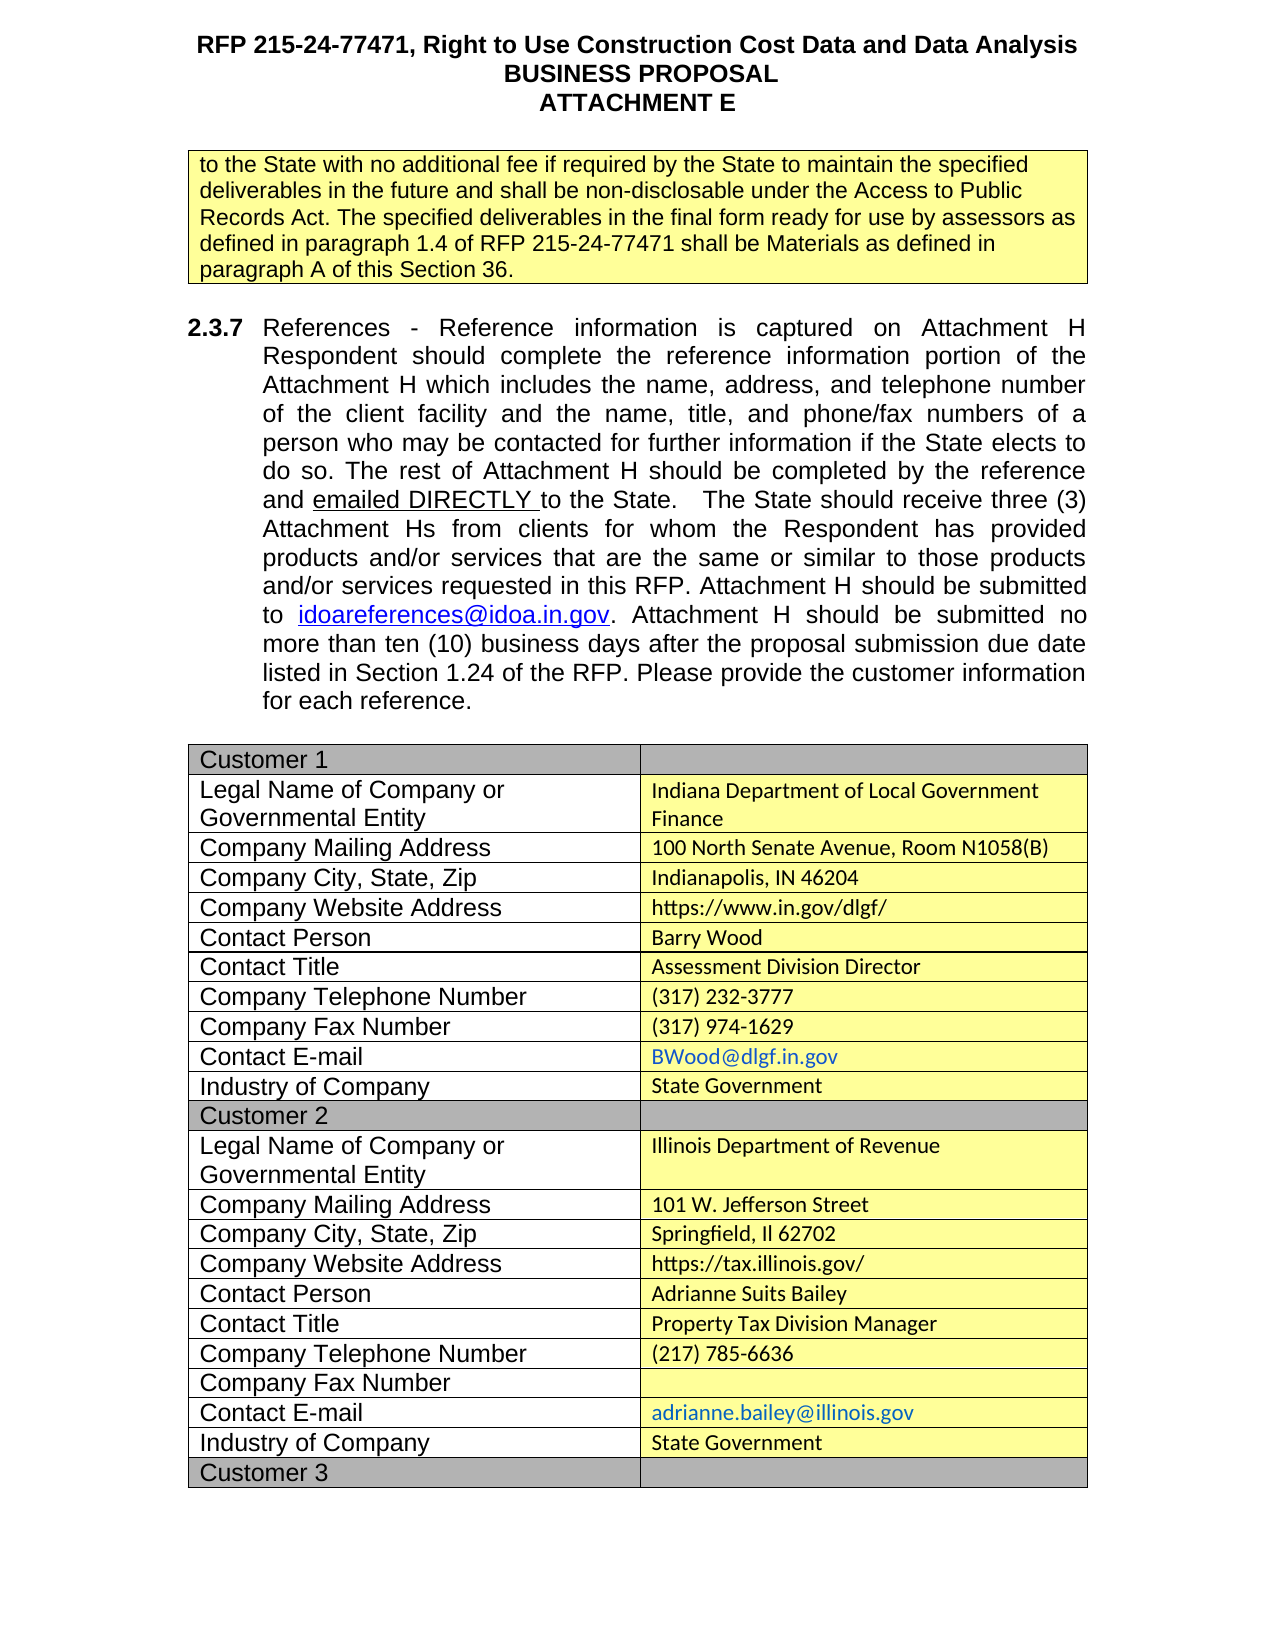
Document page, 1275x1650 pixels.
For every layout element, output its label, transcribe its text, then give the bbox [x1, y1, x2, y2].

table_cell Contact Title [189, 1309, 640, 1338]
table_cell (317) 974-1629 [641, 1012, 1087, 1041]
table_cell Customer 2 [189, 1101, 640, 1130]
table_cell Company Fax Number [189, 1369, 640, 1397]
table_header Customer 1 [189, 745, 640, 774]
table_cell Legal Name of Company or Governmental Entity [189, 775, 640, 832]
table_cell Company Website Address [189, 893, 640, 922]
table_cell [641, 1101, 1087, 1130]
table_cell Contact E-mail [189, 1398, 640, 1427]
table_cell Industry of Company [189, 1428, 640, 1457]
table_cell 101 W. Jefferson Street [641, 1190, 1087, 1218]
table_header [641, 745, 1087, 774]
table_cell Company City, State, Zip [189, 863, 640, 892]
table_cell Company Telephone Number [189, 982, 640, 1011]
table_cell Customer 3 [189, 1458, 640, 1487]
table_cell State Government [641, 1072, 1087, 1100]
table_cell Contact E-mail [189, 1042, 640, 1071]
table_cell [641, 1458, 1087, 1487]
list References - Reference information is captured on Attachment H Respondent should complete the reference information portion of the Attachment H which includes the name, address, and telephone number of the client facility and the name, title, and phone/fax numbers of a person who may be contacted for further information if the State elects to do so. The rest of Attachment H should be completed by the reference and emailed DIRECTLY to the State. The State should receive three (3) Attachment Hs from clients for whom the Respondent has provided products and/or services that are the same or similar to those products and/or services requested in this RFP. Attachment H should be submitted to idoareferences@idoa.in.gov. Attachment H should be submitted no more than ten (10) business days after the proposal submission due date listed in Section 1.24 of the RFP. Please provide the customer information for each reference. [187, 313, 1087, 715]
table_cell Indianapolis, IN 46204 [641, 863, 1087, 892]
table_cell Contact Title [189, 953, 640, 981]
table_cell Barry Wood [641, 923, 1087, 951]
table_cell State Government [641, 1428, 1087, 1457]
table_cell Company City, State, Zip [189, 1220, 640, 1248]
table_cell (217) 785-6636 [641, 1339, 1087, 1367]
table_cell Indiana Department of Local Government Finance [641, 775, 1087, 832]
table_cell Adrianne Suits Bailey [641, 1279, 1087, 1308]
table_cell Company Website Address [189, 1249, 640, 1278]
table_cell https://www.in.gov/dlgf/ [641, 893, 1087, 922]
table_cell BWood@dlgf.in.gov [641, 1042, 1087, 1071]
table_cell Industry of Company [189, 1072, 640, 1100]
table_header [189, 151, 1087, 283]
table_cell 100 North Senate Avenue, Room N1058(B) [641, 833, 1087, 862]
table_cell Contact Person [189, 1279, 640, 1308]
table_cell Illinois Department of Revenue [641, 1131, 1087, 1189]
table_cell Company Fax Number [189, 1012, 640, 1041]
table_cell Contact Person [189, 923, 640, 951]
table_cell https://tax.illinois.gov/ [641, 1249, 1087, 1278]
table_cell Legal Name of Company or Governmental Entity [189, 1131, 640, 1189]
table_cell Assessment Division Director [641, 953, 1087, 981]
table_cell adrianne.bailey@illinois.gov [641, 1398, 1087, 1427]
table_cell Property Tax Division Manager [641, 1309, 1087, 1338]
table_cell Company Telephone Number [189, 1339, 640, 1367]
table_cell Springfield, Il 62702 [641, 1220, 1087, 1248]
table_cell (317) 232-3777 [641, 982, 1087, 1011]
table_cell Company Mailing Address [189, 833, 640, 862]
table_cell Company Mailing Address [189, 1190, 640, 1218]
table_cell [641, 1369, 1087, 1397]
